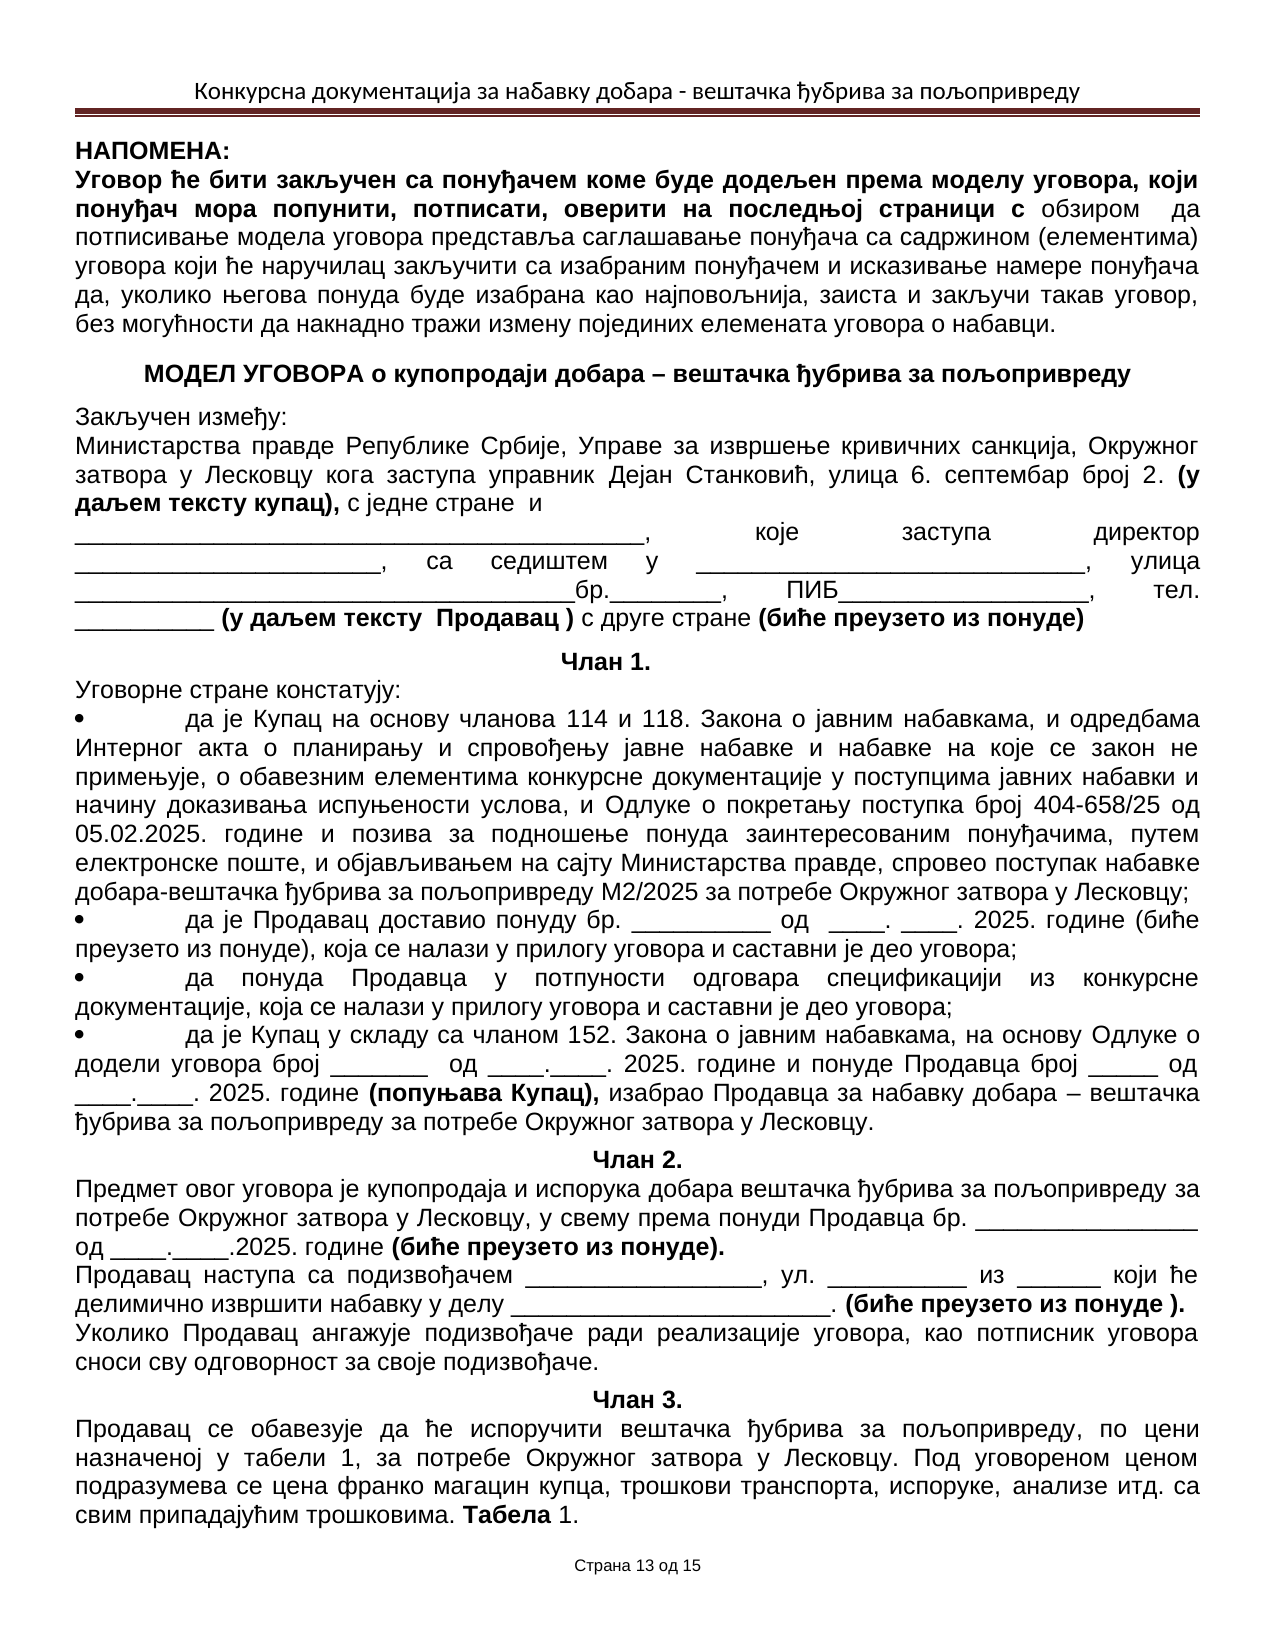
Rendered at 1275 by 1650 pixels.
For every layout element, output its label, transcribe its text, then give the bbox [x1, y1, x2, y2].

text Продавац наступа са подизвођачем _________________, ул. __________ из ______ који ће делимично извршити набавку у делу _______________________. (биће преузето из понуде ). [75, 1260, 1200, 1318]
text Уговорне стране констатују: [75, 675, 1200, 704]
list да је Продавац доставио понуду бр. __________ од ____. ____. 2025. године (биће преузето из понуде), која се налази у прилогу уговора и саставни је део уговора; [75, 905, 1200, 963]
text Продавац се обавезује да ће испоручити вештачка ђубрива за пољопривреду, по цени назначеној у табели 1, за потребе Окружног затвора у Лесковцу. Под уговореном ценом подразумева се цена франко магацин купца, трошкови транспорта, испоруке, анализе итд. са свим припадајућим трошковима. Табела 1. [75, 1414, 1200, 1529]
text _________________________________________, које заступа директор ______________________, са седиштем у ____________________________, улица ____________________________________бр.________, ПИБ__________________, тел. __________ (у даљем тексту Продавац ) с друге стране (биће преузето из понуде) [75, 517, 1200, 632]
text Члан 1. [75, 646, 1136, 675]
list да је Купац у складу са чланом 152. Закона о јавним набавкама, на основу Одлуке о додели уговора број _______ од ____.____. 2025. године и понуде Продавца број _____ од ____.____. 2025. године (попуњава Купац), изабрао Продавца за набавку добара – вештачка ђубрива за пољопривреду за потребе Окружног затвора у Лесковцу. [75, 1021, 1200, 1136]
text Уколико Продавац ангажује подизвођаче ради реализације уговора, као потписник уговора сноси сву одговорност за своје подизвођаче. [75, 1318, 1200, 1375]
text Члан 2. [75, 1145, 1200, 1174]
text МОДЕЛ УГОВОРА о купопродаји добара – вештачка ђубрива за пољопривреду [75, 359, 1200, 388]
text НАПОМЕНА: [75, 136, 1200, 165]
list да је Купац на основу чланова 114 и 118. Закона о јавним набавкама, и одредбама Интерног акта о планирању и спровођењу јавне набавке и набавке на које се закон не примењује, о обавезним елементима конкурсне документације у поступцима јавних набавки и начину доказивања испуњености услова, и Одлуке о покретању поступка број 404-658/25 од 05.02.2025. године и позива за подношење понуда заинтересованим понуђачима, путем електронске поште, и објављивањем на сајту Министарства правде, спровео поступак набавке добара-вештачка ђубрива за пољопривреду М2/2025 за потребе Окружног затвора у Лесковцу; [75, 704, 1200, 905]
text Закључен између: [75, 402, 1200, 431]
text Предмет овог уговора је купопродаја и испорука добара вештачка ђубрива за пољопривреду за потребе Окружног затвора у Лесковцу, у свему према понуди Продавца бр. ________________ од ____.____.2025. године (биће преузето из понуде). [75, 1174, 1200, 1260]
text Министарства правде Републике Србије, Управе за извршење кривичних санкција, Окружног затвора у Лесковцу кога заступа управник Дејан Станковић, улица 6. септембар број 2. (у даљем тексту купац), с једне стране и [75, 431, 1200, 517]
list да понуда Продавца у потпуности одговара спецификацији из конкурсне документације, која се налази у прилогу уговора и саставни је део уговора; [75, 963, 1200, 1021]
text Члан 3. [75, 1385, 1200, 1414]
text Уговор ће бити закључен са понуђачем коме буде додељен према моделу уговора, који понуђач мора попунити, потписати, оверити на последњој страници с обзиром да потписивање модела уговора представља саглашавање понуђача са садржином (елементима) уговора који ће наручилац закључити са изабраним понуђачем и исказивање намере понуђача да, уколико његова понуда буде изабрана као најповољнија, заиста и закључи такав уговор, без могућности да накнадно тражи измену појединих елемената уговора о набавци. [75, 165, 1200, 337]
